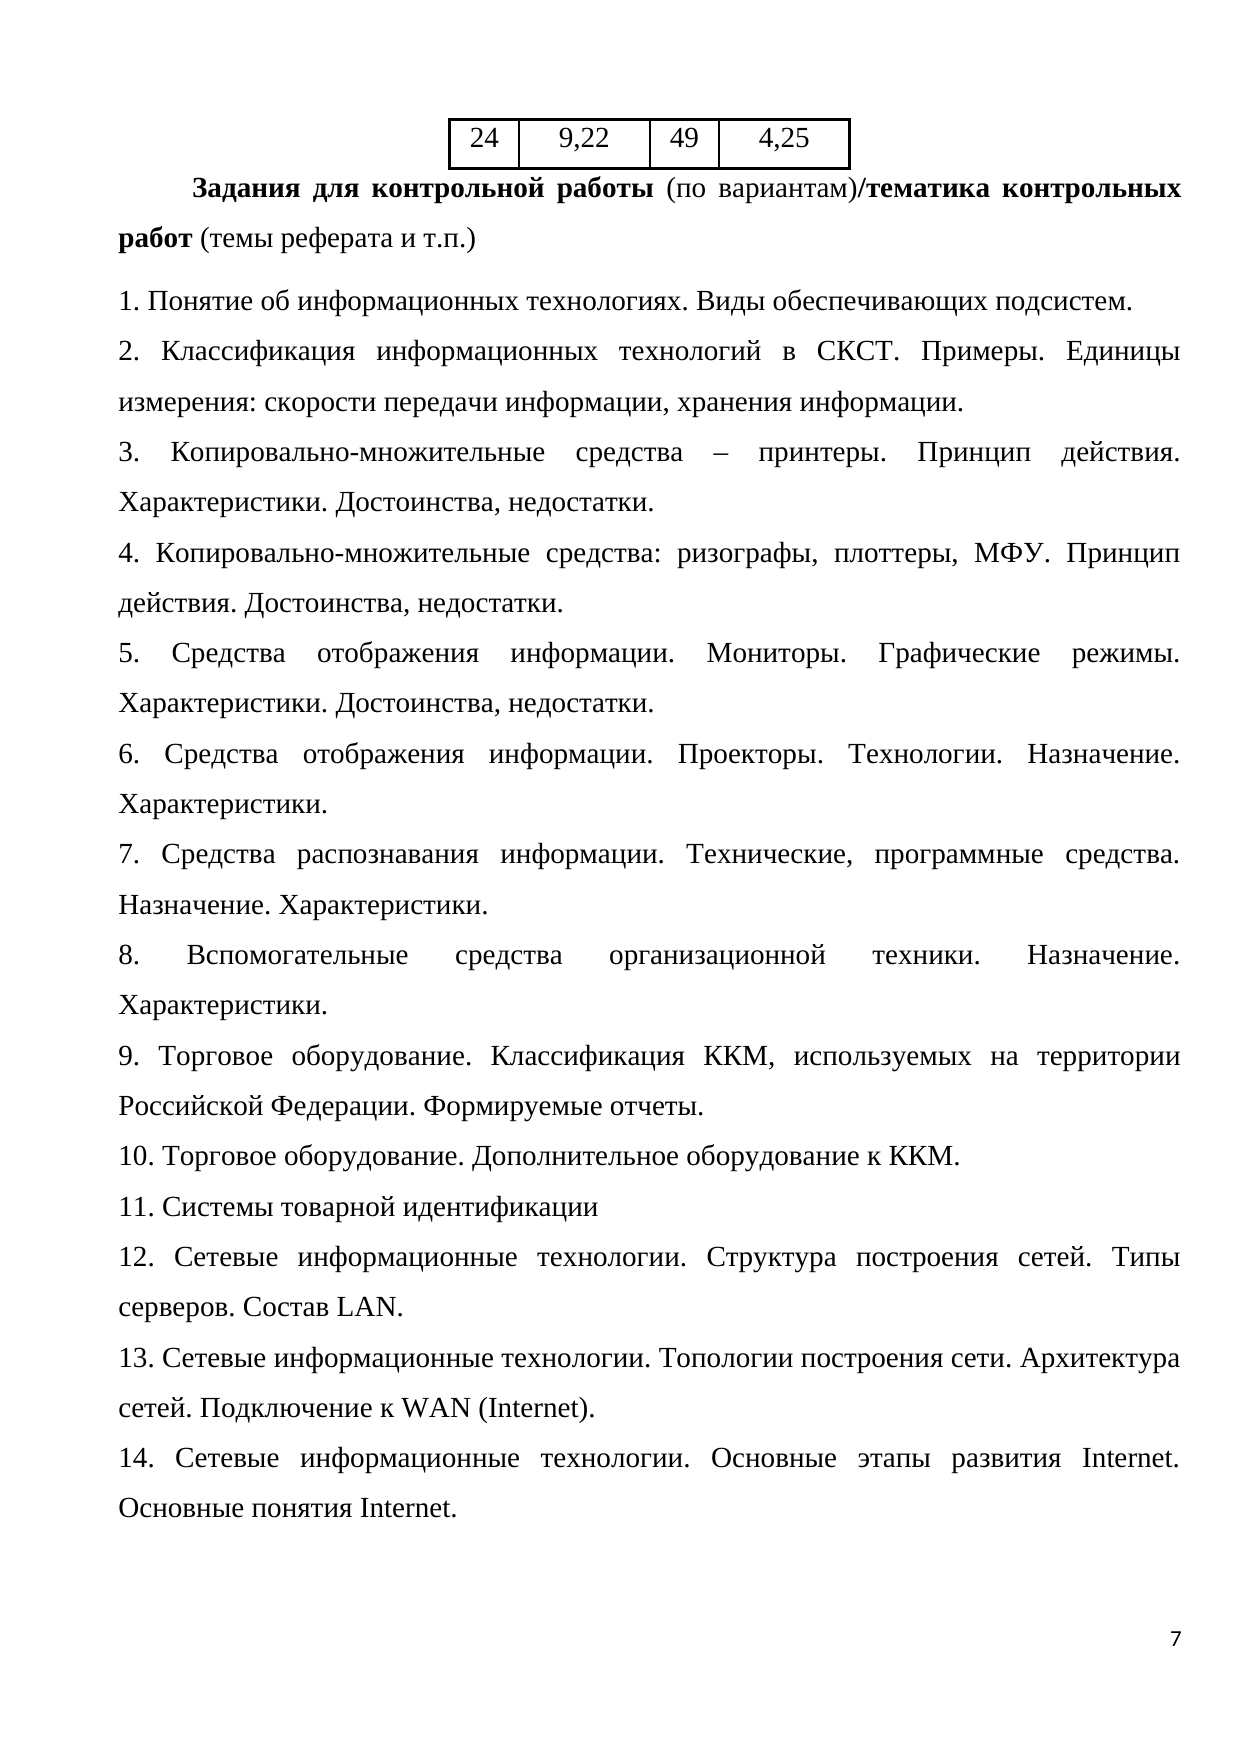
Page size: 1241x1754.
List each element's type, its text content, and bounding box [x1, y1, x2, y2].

text 3. Копировально-множительные средства – принтеры. Принцип действия. Характеристики. Достоинства, недостатки. [118, 434, 1181, 518]
text 9. Торговое оборудование. Классификация ККМ, используемых на территории Российской Федерации. Формируемые отчеты. [118, 1038, 1181, 1122]
text 7. Средства распознавания информации. Технические, программные средства. Назначение. Характеристики. [118, 837, 1181, 920]
table_cell 9,22 [520, 121, 649, 167]
text 13. Сетевые информационные технологии. Топологии построения сети. Архитектура сетей. Подключение к WAN (Internet). [118, 1340, 1181, 1423]
text 4. Копировально-множительные средства: ризографы, плоттеры, МФУ. Принцип действия. Достоинства, недостатки. [118, 535, 1181, 618]
table_cell 24 [451, 121, 518, 167]
text 6. Средства отображения информации. Проекторы. Технологии. Назначение. Характеристики. [118, 736, 1181, 820]
text 12. Сетевые информационные технологии. Структура построения сетей. Типы серверов. Состав LAN. [118, 1239, 1181, 1323]
text 10. Торговое оборудование. Дополнительное оборудование к ККМ. [118, 1138, 1181, 1172]
table_cell 49 [651, 121, 718, 167]
text 8. Вспомогательные средства организационной техники. Назначение. Характеристики. [118, 937, 1181, 1021]
text 2. Классификация информационных технологий в СКСТ. Примеры. Единицы измерения: скорости передачи информации, хранения информации. [118, 333, 1181, 417]
table_cell 4,25 [720, 121, 848, 167]
text 14. Сетевые информационные технологии. Основные этапы развития Internet. Основные понятия Internet. [118, 1440, 1181, 1524]
text 1. Понятие об информационных технологиях. Виды обеспечивающих подсистем. [118, 283, 1181, 317]
text Задания для контрольной работы (по вариантам)/тематика контрольных работ (темы реферата и т.п.) [118, 170, 1181, 254]
text 5. Средства отображения информации. Мониторы. Графические режимы. Характеристики. Достоинства, недостатки. [118, 635, 1181, 719]
text 11. Системы товарной идентификации [118, 1189, 1181, 1222]
